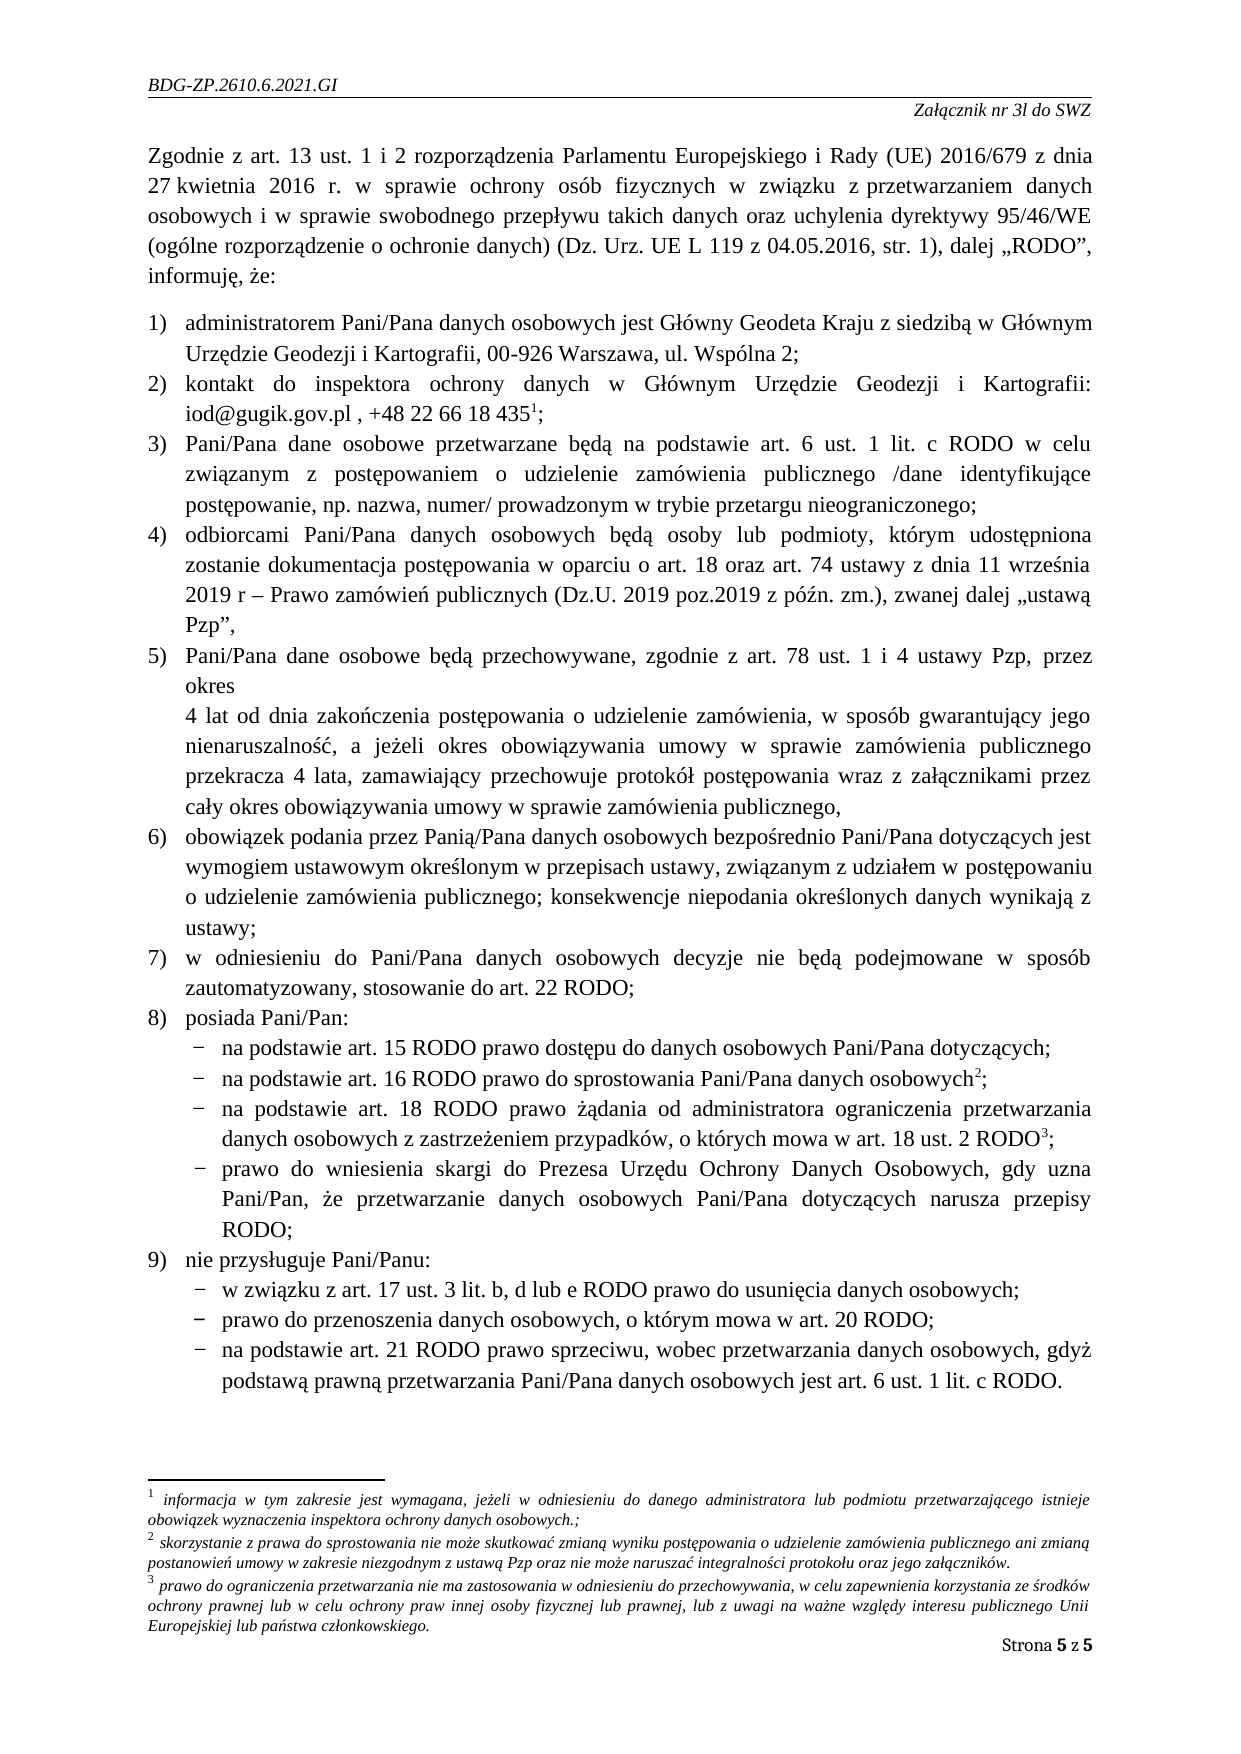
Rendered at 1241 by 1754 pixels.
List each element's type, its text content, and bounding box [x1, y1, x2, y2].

list prawo do wniesienia skargi do Prezesa Urzędu Ochrony Danych Osobowych, gdy uzna Pani/Pan, że przetwarzanie danych osobowych Pani/Pana dotyczących narusza przepisy RODO; [192, 1155, 1092, 1242]
text Zgodnie z art. 13 ust. 1 i 2 rozporządzenia Parlamentu Europejskiego i Rady (UE) 2016/679 z dnia 27 kwietnia 2016 r. w sprawie ochrony osób fizycznych w związku z przetwarzaniem danych osobowych i w sprawie swobodnego przepływu takich danych oraz uchylenia dyrektywy 95/46/WE (ogólne rozporządzenie o ochronie danych) (Dz. Urz. UE L 119 z 04.05.2016, str. 1), dalej „RODO”, informuję, że: [148, 142, 1092, 289]
list Pani/Pana dane osobowe będą przechowywane, zgodnie z art. 78 ust. 1 i 4 ustawy Pzp, przez okres 4 lat od dnia zakończenia postępowania o udzielenie zamówienia, w sposób gwarantujący jego nienaruszalność, a jeżeli okres obowiązywania umowy w sprawie zamówienia publicznego przekracza 4 lata, zamawiający przechowuje protokół postępowania wraz z załącznikami przez cały okres obowiązywania umowy w sprawie zamówienia publicznego, [148, 642, 1092, 819]
list prawo do przenoszenia danych osobowych, o którym mowa w art. 20 RODO; [192, 1306, 1092, 1333]
list administratorem Pani/Pana danych osobowych jest Główny Geodeta Kraju z siedzibą w Głównym Urzędzie Geodezji i Kartografii, 00-926 Warszawa, ul. Wspólna 2; [148, 309, 1092, 366]
list na podstawie art. 15 RODO prawo dostępu do danych osobowych Pani/Pana dotyczących; [192, 1034, 1092, 1061]
list nie przysługuje Pani/Panu: [148, 1246, 1092, 1272]
list na podstawie art. 16 RODO prawo do sprostowania Pani/Pana danych osobowych; [192, 1064, 1092, 1091]
list na podstawie art. 21 RODO prawo sprzeciwu, wobec przetwarzania danych osobowych, gdyż podstawą prawną przetwarzania Pani/Pana danych osobowych jest art. 6 ust. 1 lit. c RODO. [192, 1336, 1092, 1393]
list odbiorcami Pani/Pana danych osobowych będą osoby lub podmioty, którym udostępniona zostanie dokumentacja postępowania w oparciu o art. 18 oraz art. 74 ustawy z dnia 11 września 2019 r – Prawo zamówień publicznych (Dz.U. 2019 poz.2019 z późn. zm.), zwanej dalej „ustawą Pzp”, [148, 521, 1092, 638]
list obowiązek podania przez Panią/Pana danych osobowych bezpośrednio Pani/Pana dotyczących jest wymogiem ustawowym określonym w przepisach ustawy, związanym z udziałem w postępowaniu o udzielenie zamówienia publicznego; konsekwencje niepodania określonych danych wynikają z ustawy; [148, 823, 1092, 940]
list na podstawie art. 18 RODO prawo żądania od administratora ograniczenia przetwarzania danych osobowych z zastrzeżeniem przypadków, o których mowa w art. 18 ust. 2 RODO; [192, 1095, 1092, 1151]
list kontakt do inspektora ochrony danych w Głównym Urzędzie Geodezji i Kartografii: iod@gugik.gov.pl , +48 22 66 18 435; [148, 370, 1092, 426]
list Pani/Pana dane osobowe przetwarzane będą na podstawie art. 6 ust. 1 lit. c RODO w celu związanym z postępowaniem o udzielenie zamówienia publicznego /dane identyfikujące postępowanie, np. nazwa, numer/ prowadzonym w trybie przetargu nieograniczonego; [148, 430, 1092, 517]
list w odniesieniu do Pani/Pana danych osobowych decyzje nie będą podejmowane w sposób zautomatyzowany, stosowanie do art. 22 RODO; [148, 944, 1092, 1000]
list posiada Pani/Pan: [148, 1004, 1092, 1031]
list w związku z art. 17 ust. 3 lit. b, d lub e RODO prawo do usunięcia danych osobowych; [192, 1276, 1092, 1302]
